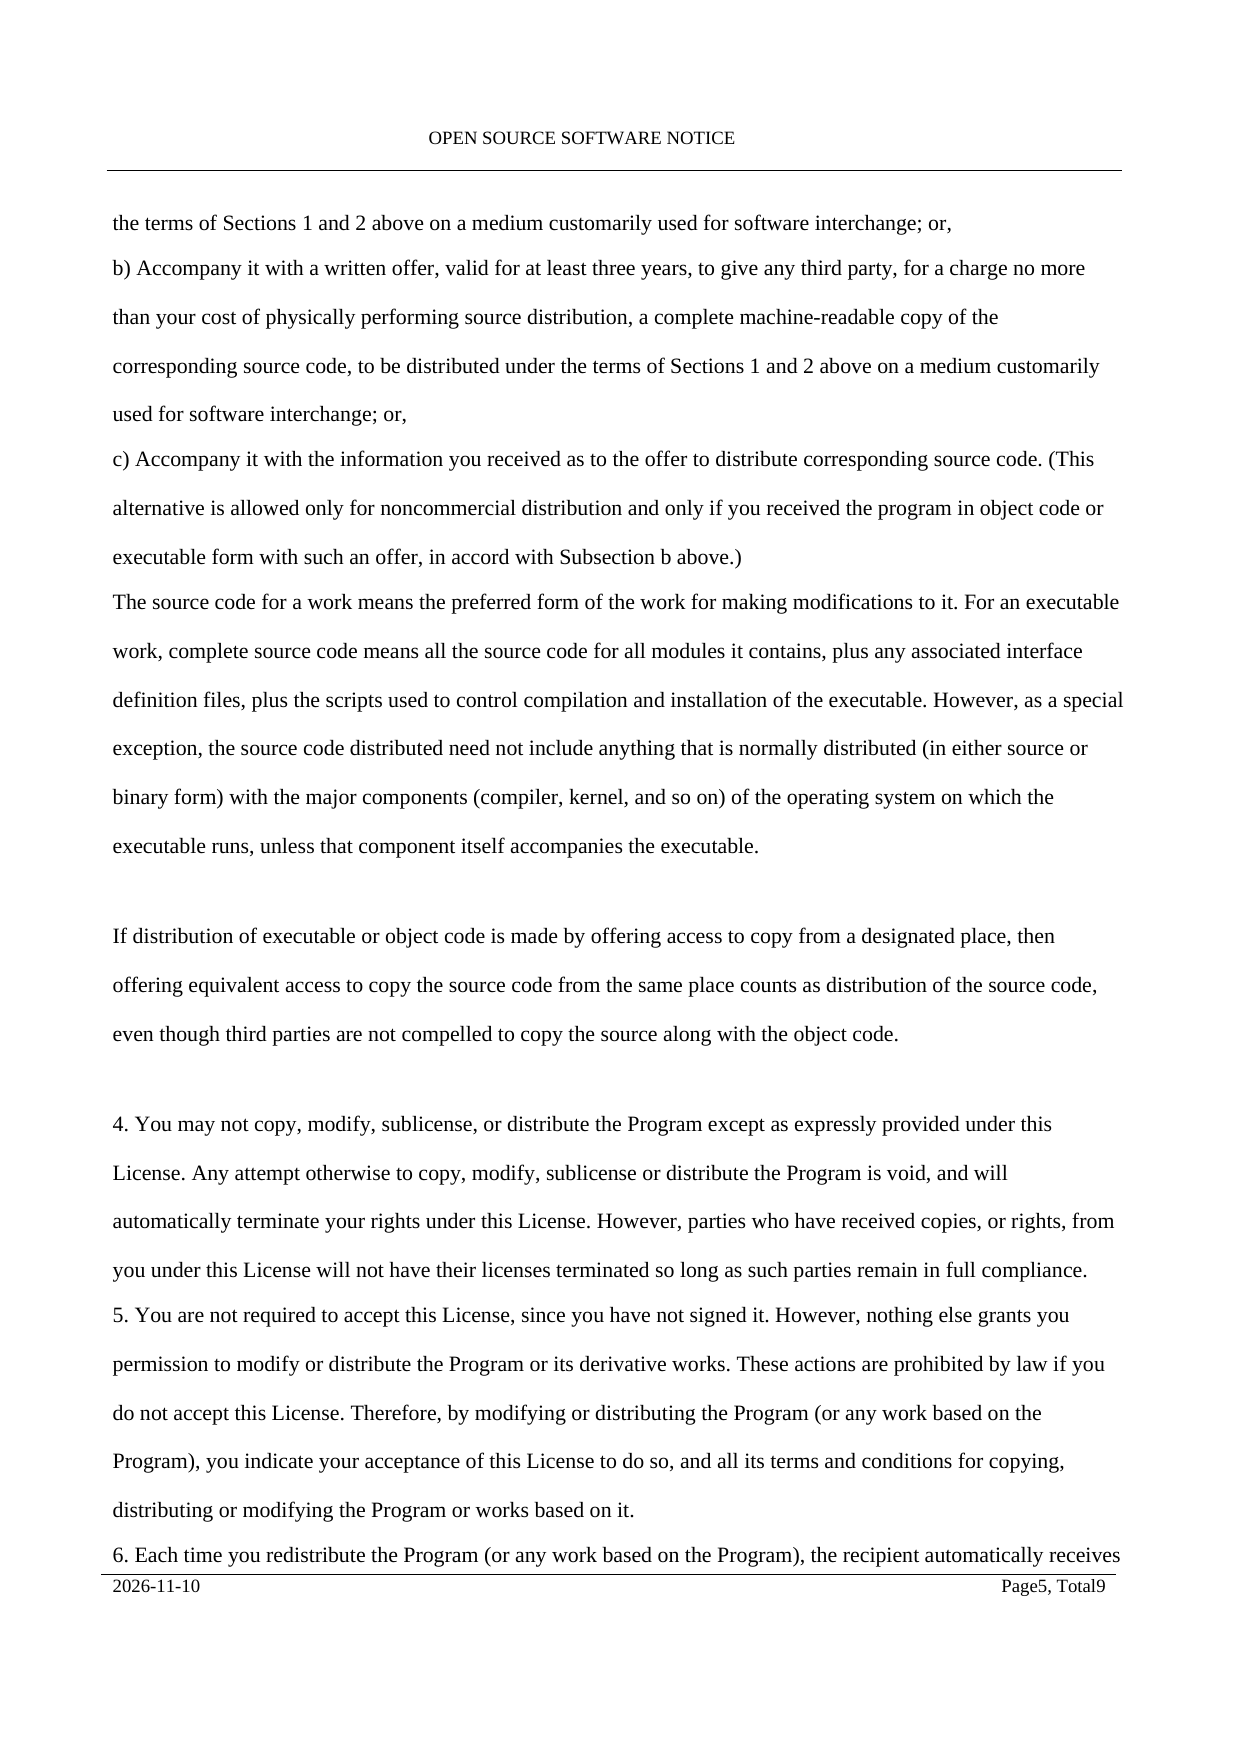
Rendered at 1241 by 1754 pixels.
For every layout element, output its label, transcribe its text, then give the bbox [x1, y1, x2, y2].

text If distribution of executable or object code is made by offering access to copy from a designated place, then offering equivalent access to copy the source code from the same place counts as distribution of the source code, even though third parties are not compelled to copy the source along with the object code. [112, 919, 1128, 1049]
text c) Accompany it with the information you received as to the offer to distribute corresponding source code. (This alternative is allowed only for noncommercial distribution and only if you received the program in object code or executable form with such an offer, in accord with Subsection b above.) [112, 443, 1128, 573]
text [112, 206, 1128, 239]
text 4. You may not copy, modify, sublicense, or distribute the Program except as expressly provided under this License. Any attempt otherwise to copy, modify, sublicense or distribute the Program is void, and will automatically terminate your rights under this License. However, parties who have received copies, or rights, from you under this License will not have their licenses terminated so long as such parties remain in full compliance. [112, 1107, 1128, 1286]
text The source code for a work means the preferred form of the work for making modifications to it. For an executable work, complete source code means all the source code for all modules it contains, plus any associated interface definition files, plus the scripts used to control compilation and installation of the executable. However, as a special exception, the source code distributed need not include anything that is normally distributed (in either source or binary form) with the major components (compiler, kernel, and so on) of the operating system on which the executable runs, unless that component itself accompanies the executable. [112, 585, 1128, 862]
text 5. You are not required to accept this License, since you have not signed it. However, nothing else grants you permission to modify or distribute the Program or its derivative works. These actions are prohibited by law if you do not accept this License. Therefore, by modifying or distributing the Program (or any work based on the Program), you indicate your acceptance of this License to do so, and all its terms and conditions for copying, distributing or modifying the Program or works based on it. [112, 1298, 1128, 1526]
text b) Accompany it with a written offer, valid for at least three years, to give any third party, for a charge no more than your cost of physically performing source distribution, a complete machine-readable copy of the corresponding source code, to be distributed under the terms of Sections 1 and 2 above on a medium customarily used for software interchange; or, [112, 251, 1128, 430]
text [112, 1538, 1128, 1571]
